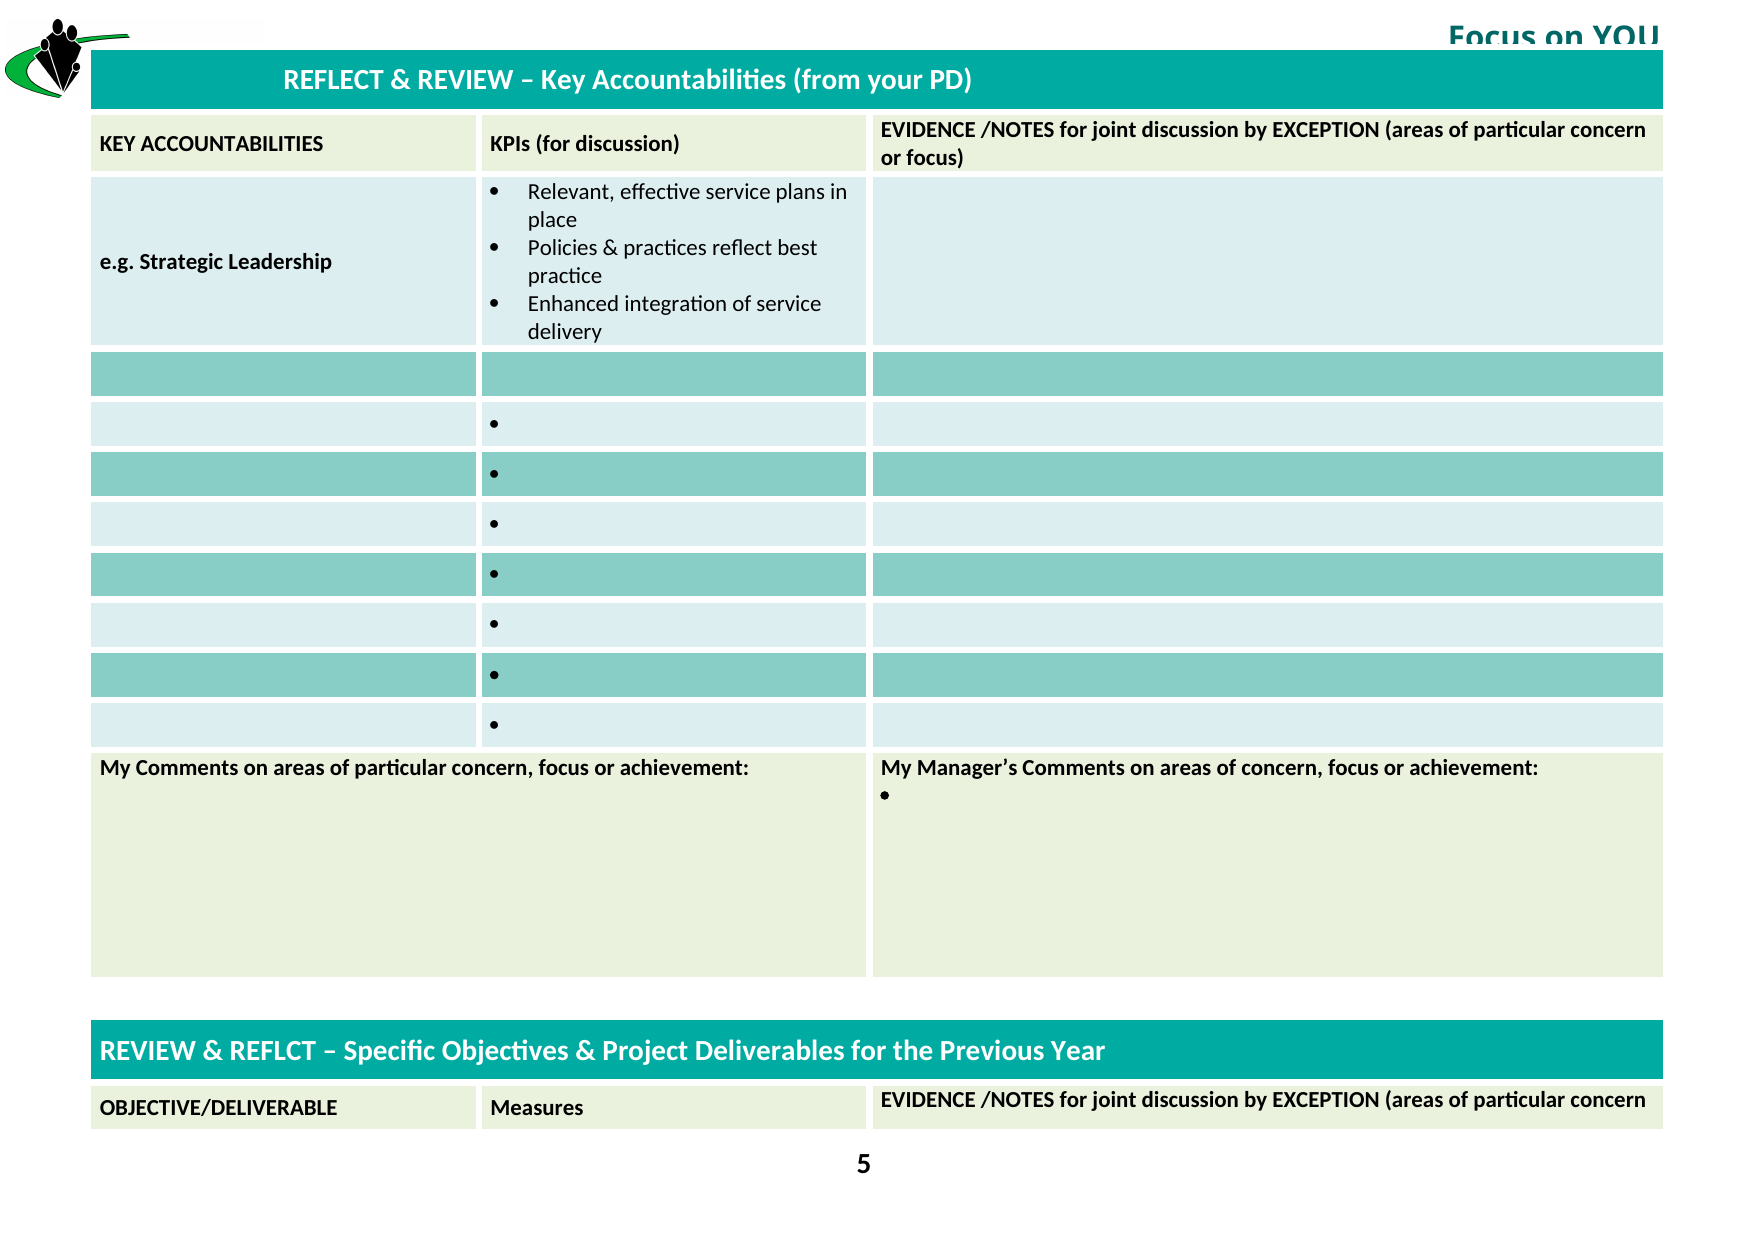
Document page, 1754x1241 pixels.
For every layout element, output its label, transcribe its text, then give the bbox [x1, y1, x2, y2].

table_cell [873, 502, 1663, 546]
table_cell [482, 452, 866, 496]
picture [5, 19, 265, 98]
table_cell [873, 653, 1663, 697]
table_cell [482, 653, 866, 697]
table_cell [873, 703, 1663, 747]
table_cell [873, 352, 1663, 396]
table_cell [91, 502, 476, 546]
table_cell Measures [482, 1086, 866, 1129]
table_cell [482, 553, 866, 596]
table_cell [873, 553, 1663, 596]
table_header REVIEW & REFLCT – Specific Objectives & Project Deliverables for the Previous Year [91, 1020, 1663, 1079]
table_cell [873, 177, 1663, 345]
table_cell [91, 452, 476, 496]
table_cell [482, 502, 866, 546]
table_cell [873, 452, 1663, 496]
table_header REFLECT & REVIEW – Key Accountabilities (from your PD) [91, 50, 1663, 109]
table_cell EVIDENCE /NOTES for joint discussion by EXCEPTION (areas of particular concern or focus) [873, 115, 1663, 171]
table_cell [91, 703, 476, 747]
table_cell e.g. Strategic Leadership [91, 177, 476, 345]
table_cell [91, 402, 476, 446]
table_cell [91, 603, 476, 647]
table_cell [873, 402, 1663, 446]
table_cell [91, 352, 476, 396]
table_cell [873, 603, 1663, 647]
table_cell KEY ACCOUNTABILITIES [91, 115, 476, 171]
table_cell Relevant, effective service plans in place Policies & practices reflect best practice Enhanced integration of service delivery [482, 177, 866, 345]
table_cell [91, 1086, 476, 1129]
table_cell [482, 352, 866, 396]
table_cell [482, 603, 866, 647]
table_cell [91, 653, 476, 697]
table_cell [91, 553, 476, 596]
table_cell KPIs (for discussion) [482, 115, 866, 171]
table_cell [482, 402, 866, 446]
table_cell My Manager’s Comments on areas of concern, focus or achievement: [873, 753, 1663, 977]
table_cell My Comments on areas of particular concern, focus or achievement: [91, 753, 866, 977]
table_cell [482, 703, 866, 747]
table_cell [873, 1086, 1663, 1129]
